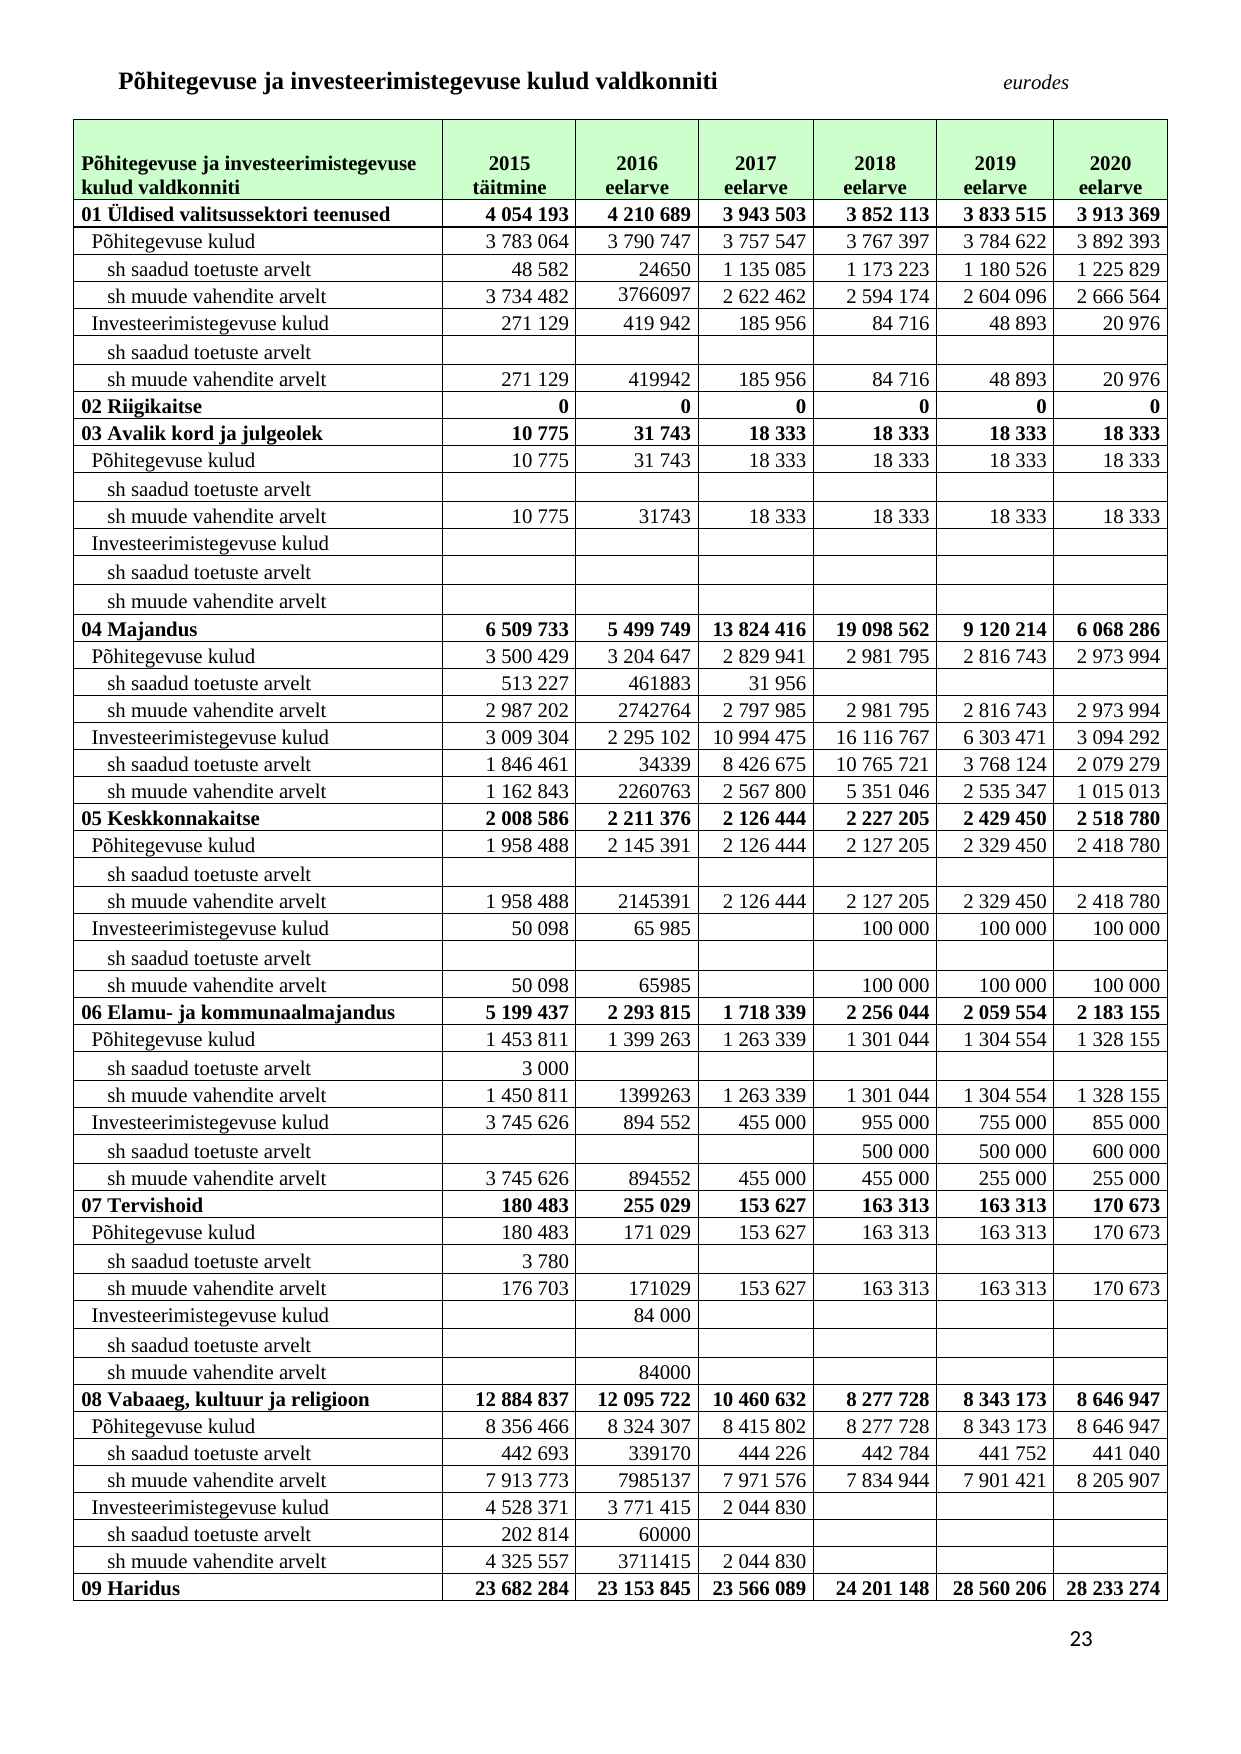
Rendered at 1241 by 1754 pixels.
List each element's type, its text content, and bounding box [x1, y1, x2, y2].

table_cell 18 333 [699, 502, 813, 528]
table_cell 255 029 [576, 1191, 698, 1217]
table_cell 2 008 586 [443, 804, 575, 830]
table_cell Põhitegevuse kulud [74, 642, 442, 668]
table_cell 65 985 [576, 914, 698, 940]
table_cell Investeerimistegevuse kulud [74, 1301, 442, 1327]
table_cell 3 745 626 [443, 1164, 575, 1190]
table_cell 2 981 795 [814, 642, 936, 668]
table_cell 6 303 471 [937, 723, 1053, 749]
table_cell 8 205 907 [1054, 1466, 1167, 1492]
table_cell 8 277 728 [814, 1412, 936, 1438]
table_cell 455 000 [699, 1164, 813, 1190]
table_cell [699, 971, 813, 997]
table_cell [576, 1135, 698, 1163]
table_cell 180 483 [443, 1191, 575, 1217]
table_cell [699, 1301, 813, 1327]
table_cell [699, 1245, 813, 1273]
table_cell [576, 585, 698, 613]
table_cell 1 846 461 [443, 750, 575, 776]
table_header Põhitegevuse ja investeerimistegevuse kulud valdkonniti [74, 120, 442, 199]
table_cell [937, 529, 1053, 555]
table_cell [814, 1520, 936, 1546]
table_cell 7 971 576 [699, 1466, 813, 1492]
table_header 2017 eelarve [699, 120, 813, 199]
table_cell 2 211 376 [576, 804, 698, 830]
table_cell [814, 1493, 936, 1519]
table_cell 255 000 [937, 1164, 1053, 1190]
table_cell [937, 941, 1053, 969]
table_cell 20 976 [1054, 365, 1167, 391]
table_cell [443, 336, 575, 364]
table_cell sh saadud toetuste arvelt [74, 750, 442, 776]
table_cell [443, 941, 575, 969]
table_cell 12 884 837 [443, 1385, 575, 1411]
table_cell [576, 529, 698, 555]
table_cell 65985 [576, 971, 698, 997]
table_cell 170 673 [1054, 1191, 1167, 1217]
table_cell 2 127 205 [814, 887, 936, 913]
table_cell 3 734 482 [443, 282, 575, 308]
table_cell [443, 1135, 575, 1163]
table_cell 1 301 044 [814, 1081, 936, 1107]
table_cell [1054, 1301, 1167, 1327]
table_cell 48 582 [443, 255, 575, 281]
table_cell 2 567 800 [699, 777, 813, 803]
table_cell [699, 914, 813, 940]
table_cell Põhitegevuse kulud [74, 1218, 442, 1244]
table_cell 09 Haridus [74, 1574, 442, 1600]
table_cell Investeerimistegevuse kulud [74, 914, 442, 940]
table_cell 3 757 547 [699, 228, 813, 253]
table_cell 955 000 [814, 1108, 936, 1134]
table_cell 1 301 044 [814, 1025, 936, 1051]
table_cell [699, 529, 813, 555]
table_cell 100 000 [814, 971, 936, 997]
table_cell sh saadud toetuste arvelt [74, 1520, 442, 1546]
table_cell 153 627 [699, 1218, 813, 1244]
table_cell 2 797 985 [699, 696, 813, 722]
table_cell 2 829 941 [699, 642, 813, 668]
table_cell [937, 473, 1053, 501]
table_cell 19 098 562 [814, 615, 936, 641]
table_cell 3 790 747 [576, 228, 698, 253]
table_cell 163 313 [937, 1218, 1053, 1244]
table_cell 2 666 564 [1054, 282, 1167, 308]
table_cell 271 129 [443, 365, 575, 391]
table_cell 10 765 721 [814, 750, 936, 776]
table_cell 03 Avalik kord ja julgeolek [74, 419, 442, 445]
table_cell [576, 1052, 698, 1080]
table_cell 2 127 205 [814, 831, 936, 857]
table_cell 31 743 [576, 419, 698, 445]
table_cell 163 313 [814, 1274, 936, 1300]
table_cell Põhitegevuse kulud [74, 228, 442, 253]
table_cell 1 135 085 [699, 255, 813, 281]
table_cell 3 000 [443, 1052, 575, 1080]
table_cell 7 834 944 [814, 1466, 936, 1492]
table_cell sh saadud toetuste arvelt [74, 336, 442, 364]
table_cell 2 973 994 [1054, 696, 1167, 722]
table_cell [814, 1052, 936, 1080]
table_cell sh muude vahendite arvelt [74, 1081, 442, 1107]
table_cell 0 [443, 392, 575, 418]
table_cell 1 162 843 [443, 777, 575, 803]
table_cell [699, 585, 813, 613]
table_cell 455 000 [699, 1108, 813, 1134]
table_cell sh muude vahendite arvelt [74, 1547, 442, 1573]
table_cell 339170 [576, 1439, 698, 1465]
table_cell 500 000 [814, 1135, 936, 1163]
table_cell [576, 1245, 698, 1273]
table_cell [814, 858, 936, 886]
table_cell [699, 1052, 813, 1080]
table_cell sh muude vahendite arvelt [74, 585, 442, 613]
table_cell Investeerimistegevuse kulud [74, 1108, 442, 1134]
table_cell [1054, 336, 1167, 364]
table_cell 0 [1054, 392, 1167, 418]
table_cell 23 682 284 [443, 1574, 575, 1600]
table_cell 442 784 [814, 1439, 936, 1465]
table_cell sh muude vahendite arvelt [74, 971, 442, 997]
table_cell 1 304 554 [937, 1025, 1053, 1051]
table_cell [937, 336, 1053, 364]
table_cell 08 Vabaaeg, kultuur ja religioon [74, 1385, 442, 1411]
table_cell 18 333 [1054, 446, 1167, 472]
table_cell sh saadud toetuste arvelt [74, 556, 442, 584]
table_cell 18 333 [699, 446, 813, 472]
table_cell 4 210 689 [576, 200, 698, 226]
table_cell [1054, 585, 1167, 613]
table_cell [1054, 556, 1167, 584]
table_cell [576, 858, 698, 886]
table_cell 755 000 [937, 1108, 1053, 1134]
table_cell 20 976 [1054, 309, 1167, 335]
table_cell 185 956 [699, 309, 813, 335]
table_cell 171029 [576, 1274, 698, 1300]
table_cell 18 333 [937, 419, 1053, 445]
table_cell [576, 941, 698, 969]
table_cell 18 333 [814, 502, 936, 528]
table_cell 2 816 743 [937, 696, 1053, 722]
table_cell 185 956 [699, 365, 813, 391]
table_cell 10 775 [443, 446, 575, 472]
table_cell 2 429 450 [937, 804, 1053, 830]
table_cell 2 126 444 [699, 804, 813, 830]
table_cell [576, 1329, 698, 1357]
table_cell 23 153 845 [576, 1574, 698, 1600]
table_header 2015 täitmine [443, 120, 575, 199]
table_cell [937, 1052, 1053, 1080]
text Põhitegevuse ja investeerimistegevuse kulud valdkonniti eurodes [118, 66, 1092, 95]
table_cell 2 622 462 [699, 282, 813, 308]
table_cell 13 824 416 [699, 615, 813, 641]
table_cell Investeerimistegevuse kulud [74, 309, 442, 335]
table_cell 153 627 [699, 1191, 813, 1217]
table_cell 2 418 780 [1054, 887, 1167, 913]
table_cell 10 460 632 [699, 1385, 813, 1411]
table_cell 8 277 728 [814, 1385, 936, 1411]
table_cell 7985137 [576, 1466, 698, 1492]
table_cell 18 333 [937, 446, 1053, 472]
table_cell [699, 473, 813, 501]
table_cell 3 784 622 [937, 228, 1053, 253]
table_header 2016 eelarve [576, 120, 698, 199]
table_cell [814, 1358, 936, 1384]
table_cell [443, 473, 575, 501]
table_cell 455 000 [814, 1164, 936, 1190]
table_cell sh muude vahendite arvelt [74, 282, 442, 308]
table_header 2018 eelarve [814, 120, 936, 199]
table_cell 84 716 [814, 365, 936, 391]
table_cell 2 329 450 [937, 831, 1053, 857]
table_cell 1 450 811 [443, 1081, 575, 1107]
table_cell sh muude vahendite arvelt [74, 696, 442, 722]
table_cell 163 313 [937, 1191, 1053, 1217]
table_cell 2 126 444 [699, 831, 813, 857]
table_cell 1 958 488 [443, 831, 575, 857]
table_cell [937, 1520, 1053, 1546]
table_cell 1 328 155 [1054, 1025, 1167, 1051]
table_cell 18 333 [937, 502, 1053, 528]
table_cell [937, 1245, 1053, 1273]
table_cell 3 094 292 [1054, 723, 1167, 749]
table_cell 0 [699, 392, 813, 418]
table_cell 1 399 263 [576, 1025, 698, 1051]
table_cell 84000 [576, 1358, 698, 1384]
table_cell 419 942 [576, 309, 698, 335]
table_cell 3711415 [576, 1547, 698, 1573]
table_cell Põhitegevuse kulud [74, 1025, 442, 1051]
table_cell 1 304 554 [937, 1081, 1053, 1107]
table_cell 2 981 795 [814, 696, 936, 722]
table_cell sh muude vahendite arvelt [74, 1164, 442, 1190]
table_cell 3 783 064 [443, 228, 575, 253]
table_cell [1054, 473, 1167, 501]
table_cell 84 716 [814, 309, 936, 335]
table_cell 2 059 554 [937, 998, 1053, 1024]
table_cell 100 000 [937, 971, 1053, 997]
table_cell 3 780 [443, 1245, 575, 1273]
table_cell 48 893 [937, 365, 1053, 391]
table_cell [814, 941, 936, 969]
table_cell Investeerimistegevuse kulud [74, 723, 442, 749]
table_cell Põhitegevuse kulud [74, 831, 442, 857]
table_cell [443, 1358, 575, 1384]
table_header 2019 eelarve [937, 120, 1053, 199]
table_cell 2 044 830 [699, 1547, 813, 1573]
table_cell sh saadud toetuste arvelt [74, 1329, 442, 1357]
table_cell 255 000 [1054, 1164, 1167, 1190]
table_cell 48 893 [937, 309, 1053, 335]
table_cell 1 180 526 [937, 255, 1053, 281]
table_cell 163 313 [814, 1191, 936, 1217]
table_cell 2 973 994 [1054, 642, 1167, 668]
table_cell 7 901 421 [937, 1466, 1053, 1492]
table_cell 2 126 444 [699, 887, 813, 913]
table_cell [1054, 1547, 1167, 1573]
table_cell 855 000 [1054, 1108, 1167, 1134]
table_cell sh saadud toetuste arvelt [74, 1052, 442, 1080]
table_cell 894 552 [576, 1108, 698, 1134]
table_cell 100 000 [1054, 914, 1167, 940]
table_cell 5 351 046 [814, 777, 936, 803]
table_cell 500 000 [937, 1135, 1053, 1163]
table_cell 28 233 274 [1054, 1574, 1167, 1600]
table_cell sh saadud toetuste arvelt [74, 1135, 442, 1163]
table_cell 3 892 393 [1054, 228, 1167, 253]
table_cell 5 499 749 [576, 615, 698, 641]
table_cell 180 483 [443, 1218, 575, 1244]
table_cell [1054, 1052, 1167, 1080]
table_cell [814, 336, 936, 364]
table_cell sh saadud toetuste arvelt [74, 1439, 442, 1465]
table_cell 2 518 780 [1054, 804, 1167, 830]
table_cell 2 816 743 [937, 642, 1053, 668]
table_cell 2 329 450 [937, 887, 1053, 913]
table_cell 07 Tervishoid [74, 1191, 442, 1217]
table_cell 7 913 773 [443, 1466, 575, 1492]
table_cell [699, 858, 813, 886]
table_cell 1 453 811 [443, 1025, 575, 1051]
table_cell 1 958 488 [443, 887, 575, 913]
table_cell 24 201 148 [814, 1574, 936, 1600]
table_cell 18 333 [1054, 419, 1167, 445]
table_cell 1 263 339 [699, 1025, 813, 1051]
table_cell 2 535 347 [937, 777, 1053, 803]
table_cell 02 Riigikaitse [74, 392, 442, 418]
table_cell sh saadud toetuste arvelt [74, 669, 442, 695]
table_cell 84 000 [576, 1301, 698, 1327]
table_cell 3 745 626 [443, 1108, 575, 1134]
table_cell 176 703 [443, 1274, 575, 1300]
table_cell [937, 1301, 1053, 1327]
table_cell 18 333 [814, 446, 936, 472]
table_cell sh muude vahendite arvelt [74, 365, 442, 391]
table_cell sh saadud toetuste arvelt [74, 473, 442, 501]
table_cell 18 333 [1054, 502, 1167, 528]
table_cell 8 415 802 [699, 1412, 813, 1438]
table_cell [576, 336, 698, 364]
table_cell 2 418 780 [1054, 831, 1167, 857]
table_cell 894552 [576, 1164, 698, 1190]
table_cell 461883 [576, 669, 698, 695]
table_cell 4 325 557 [443, 1547, 575, 1573]
table_cell [937, 858, 1053, 886]
table_cell 34339 [576, 750, 698, 776]
table_cell 1399263 [576, 1081, 698, 1107]
table_cell 31 956 [699, 669, 813, 695]
table_cell 0 [937, 392, 1053, 418]
table_cell 444 226 [699, 1439, 813, 1465]
table_cell 0 [576, 392, 698, 418]
table_cell [937, 1547, 1053, 1573]
table_cell 441 040 [1054, 1439, 1167, 1465]
table_cell [937, 1329, 1053, 1357]
table_cell 6 068 286 [1054, 615, 1167, 641]
table_cell [443, 556, 575, 584]
table_cell Investeerimistegevuse kulud [74, 529, 442, 555]
table_cell [814, 669, 936, 695]
table_cell 170 673 [1054, 1274, 1167, 1300]
table_cell 3 500 429 [443, 642, 575, 668]
table_cell 0 [814, 392, 936, 418]
table_cell 28 560 206 [937, 1574, 1053, 1600]
table_cell sh muude vahendite arvelt [74, 502, 442, 528]
table_cell [1054, 1358, 1167, 1384]
table_cell 441 752 [937, 1439, 1053, 1465]
table_cell 1 718 339 [699, 998, 813, 1024]
table_cell [699, 941, 813, 969]
table_cell sh saadud toetuste arvelt [74, 1245, 442, 1273]
table_cell 1 015 013 [1054, 777, 1167, 803]
table_cell [699, 1358, 813, 1384]
table_cell [1054, 1245, 1167, 1273]
table_cell [937, 1493, 1053, 1519]
table_cell 1 173 223 [814, 255, 936, 281]
table_cell 10 775 [443, 502, 575, 528]
table_header 2020 eelarve [1054, 120, 1167, 199]
table_cell sh muude vahendite arvelt [74, 887, 442, 913]
table_cell [699, 1520, 813, 1546]
table_cell 8 343 173 [937, 1412, 1053, 1438]
table_cell sh muude vahendite arvelt [74, 1466, 442, 1492]
table_cell 2 295 102 [576, 723, 698, 749]
table_cell 01 Üldised valitsussektori teenused [74, 200, 442, 226]
table_cell [814, 1245, 936, 1273]
table_cell 3 767 397 [814, 228, 936, 253]
table_cell 2 987 202 [443, 696, 575, 722]
table_cell 12 095 722 [576, 1385, 698, 1411]
table_cell 31 743 [576, 446, 698, 472]
table_cell 8 356 466 [443, 1412, 575, 1438]
table_cell [1054, 529, 1167, 555]
table_cell [443, 1301, 575, 1327]
table_cell 2 604 096 [937, 282, 1053, 308]
table_cell 4 528 371 [443, 1493, 575, 1519]
table_cell [699, 556, 813, 584]
table_cell 513 227 [443, 669, 575, 695]
table_cell 18 333 [814, 419, 936, 445]
table_cell Põhitegevuse kulud [74, 1412, 442, 1438]
table_cell [814, 556, 936, 584]
table_cell 8 646 947 [1054, 1385, 1167, 1411]
table_cell 8 324 307 [576, 1412, 698, 1438]
table_cell 600 000 [1054, 1135, 1167, 1163]
table_cell sh muude vahendite arvelt [74, 777, 442, 803]
table_cell 271 129 [443, 309, 575, 335]
table_cell [937, 556, 1053, 584]
table_cell 2 227 205 [814, 804, 936, 830]
table_cell 23 566 089 [699, 1574, 813, 1600]
table_cell 4 054 193 [443, 200, 575, 226]
table_cell [937, 669, 1053, 695]
table_cell [1054, 941, 1167, 969]
table_cell [443, 1329, 575, 1357]
table_cell 10 994 475 [699, 723, 813, 749]
table_cell 202 814 [443, 1520, 575, 1546]
table_cell Põhitegevuse kulud [74, 446, 442, 472]
table_cell [814, 1329, 936, 1357]
table_cell 3766097 [576, 282, 698, 308]
table_cell 2 145 391 [576, 831, 698, 857]
table_cell 24650 [576, 255, 698, 281]
table_cell 3 913 369 [1054, 200, 1167, 226]
table_cell 8 646 947 [1054, 1412, 1167, 1438]
table_cell 6 509 733 [443, 615, 575, 641]
table_cell [1054, 1520, 1167, 1546]
table_cell 5 199 437 [443, 998, 575, 1024]
table_cell 1 225 829 [1054, 255, 1167, 281]
table_cell 171 029 [576, 1218, 698, 1244]
table_cell 2 079 279 [1054, 750, 1167, 776]
table_cell 8 426 675 [699, 750, 813, 776]
table_cell [1054, 858, 1167, 886]
table_cell [1054, 1493, 1167, 1519]
table_cell 2 044 830 [699, 1493, 813, 1519]
table_cell 3 852 113 [814, 200, 936, 226]
table_cell 100 000 [937, 914, 1053, 940]
table_cell [576, 556, 698, 584]
table_cell 60000 [576, 1520, 698, 1546]
table_cell [576, 473, 698, 501]
table_cell 3 833 515 [937, 200, 1053, 226]
table_cell 163 313 [814, 1218, 936, 1244]
table_cell 1 328 155 [1054, 1081, 1167, 1107]
table_cell 10 775 [443, 419, 575, 445]
table_cell 16 116 767 [814, 723, 936, 749]
table_cell [814, 473, 936, 501]
table_cell 8 343 173 [937, 1385, 1053, 1411]
table_cell 2145391 [576, 887, 698, 913]
table_cell [443, 529, 575, 555]
table_cell [937, 1358, 1053, 1384]
table_cell sh saadud toetuste arvelt [74, 941, 442, 969]
table_cell 2260763 [576, 777, 698, 803]
table_cell 05 Keskkonnakaitse [74, 804, 442, 830]
table_cell 3 943 503 [699, 200, 813, 226]
table_cell 419942 [576, 365, 698, 391]
table_cell 06 Elamu- ja kommunaalmajandus [74, 998, 442, 1024]
table_cell [443, 585, 575, 613]
table_cell 163 313 [937, 1274, 1053, 1300]
table_cell 3 771 415 [576, 1493, 698, 1519]
table_cell 153 627 [699, 1274, 813, 1300]
table_cell 1 263 339 [699, 1081, 813, 1107]
table_cell sh muude vahendite arvelt [74, 1274, 442, 1300]
table_cell 2742764 [576, 696, 698, 722]
table_cell 442 693 [443, 1439, 575, 1465]
table_cell sh muude vahendite arvelt [74, 1358, 442, 1384]
table_cell 9 120 214 [937, 615, 1053, 641]
table_cell 170 673 [1054, 1218, 1167, 1244]
table_cell sh saadud toetuste arvelt [74, 255, 442, 281]
table_cell 3 009 304 [443, 723, 575, 749]
table_cell 18 333 [699, 419, 813, 445]
table_cell 3 204 647 [576, 642, 698, 668]
table_cell [699, 1135, 813, 1163]
table_cell [1054, 669, 1167, 695]
table_cell [699, 1329, 813, 1357]
table_cell 04 Majandus [74, 615, 442, 641]
table_cell 100 000 [814, 914, 936, 940]
table_cell [1054, 1329, 1167, 1357]
table_cell Investeerimistegevuse kulud [74, 1493, 442, 1519]
table_cell [814, 529, 936, 555]
table_cell 2 293 815 [576, 998, 698, 1024]
table_cell 31743 [576, 502, 698, 528]
table_cell 100 000 [1054, 971, 1167, 997]
table_cell [443, 858, 575, 886]
table_cell 2 183 155 [1054, 998, 1167, 1024]
table_cell [814, 1547, 936, 1573]
table_cell 50 098 [443, 971, 575, 997]
table_cell 2 594 174 [814, 282, 936, 308]
table_cell [699, 336, 813, 364]
table_cell 3 768 124 [937, 750, 1053, 776]
table_cell sh saadud toetuste arvelt [74, 858, 442, 886]
table_cell 50 098 [443, 914, 575, 940]
table_cell [814, 585, 936, 613]
table_cell 2 256 044 [814, 998, 936, 1024]
table_cell [814, 1301, 936, 1327]
table_cell [937, 585, 1053, 613]
